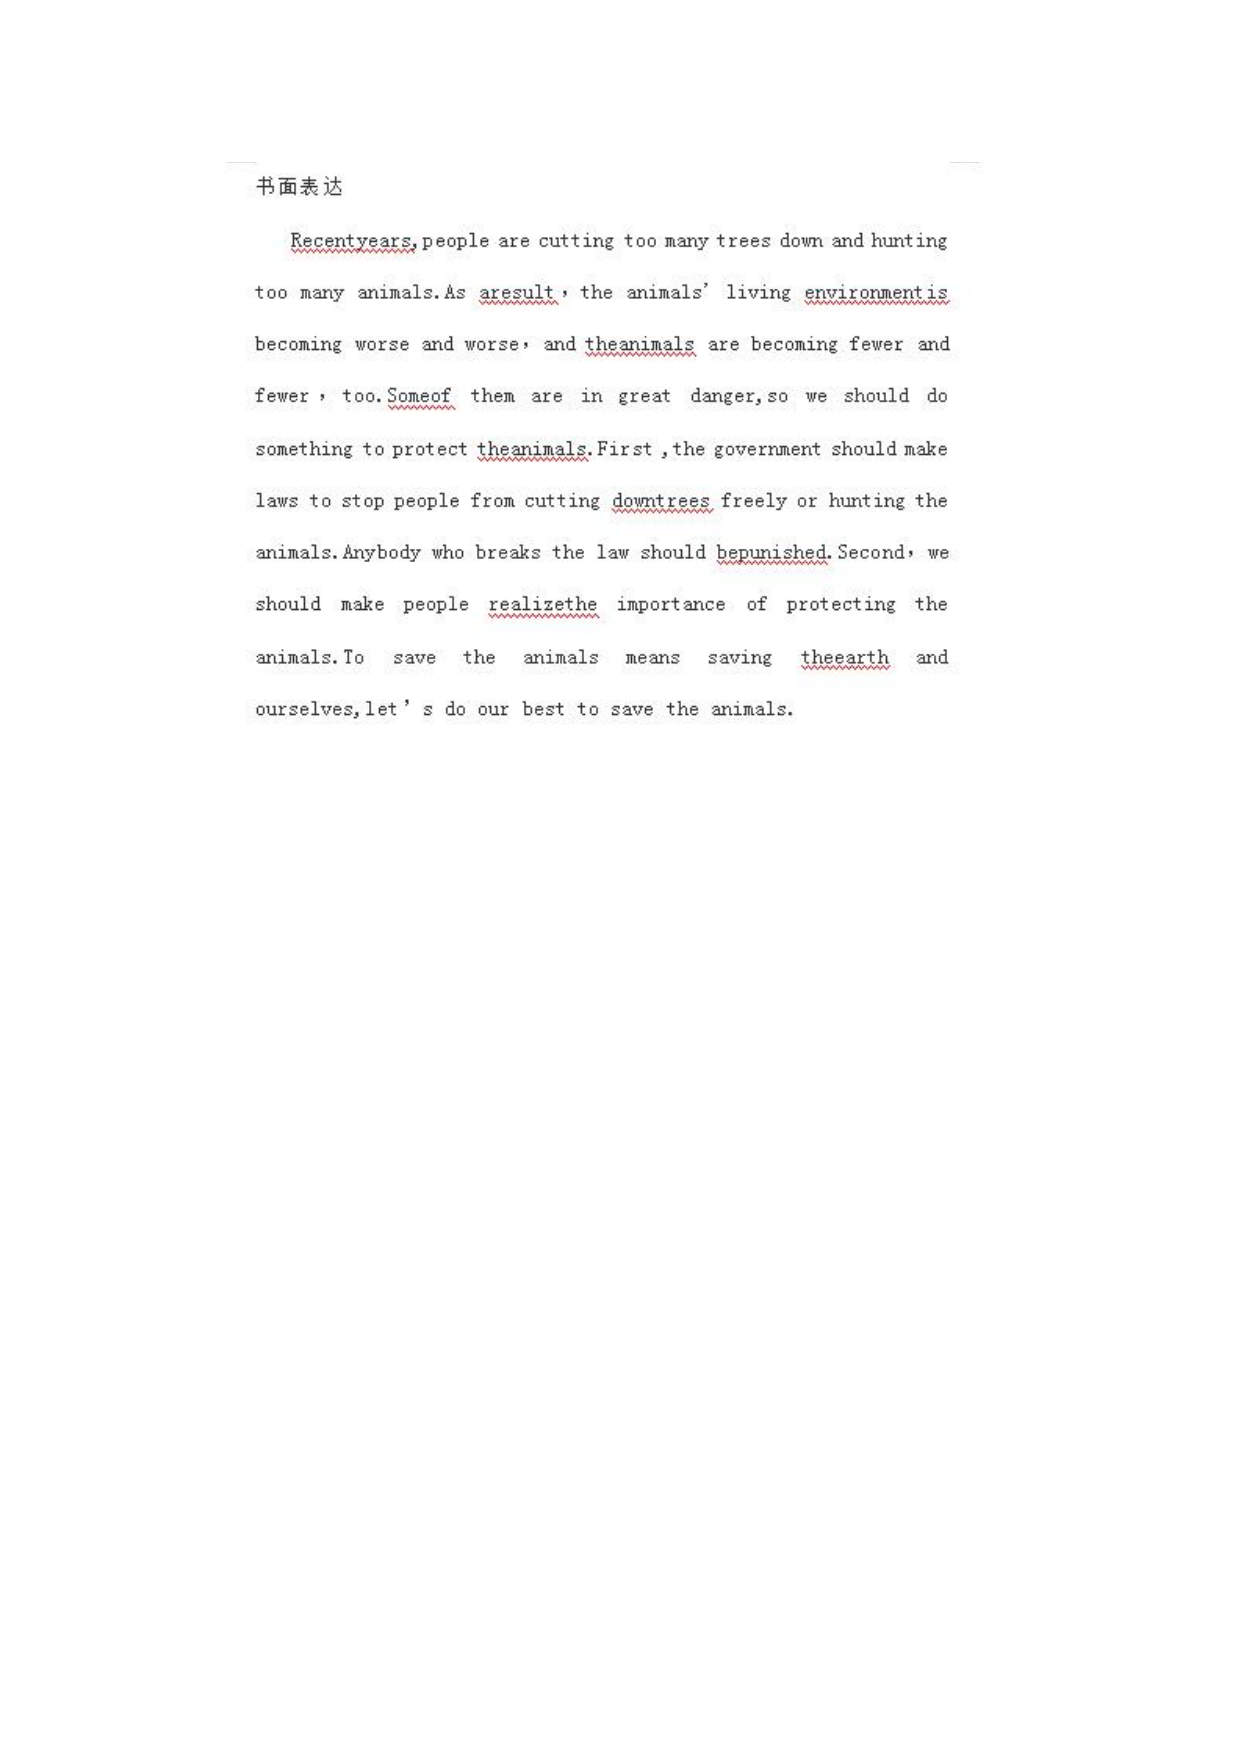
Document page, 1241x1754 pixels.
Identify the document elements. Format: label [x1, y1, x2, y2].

picture [221, 162, 1019, 750]
